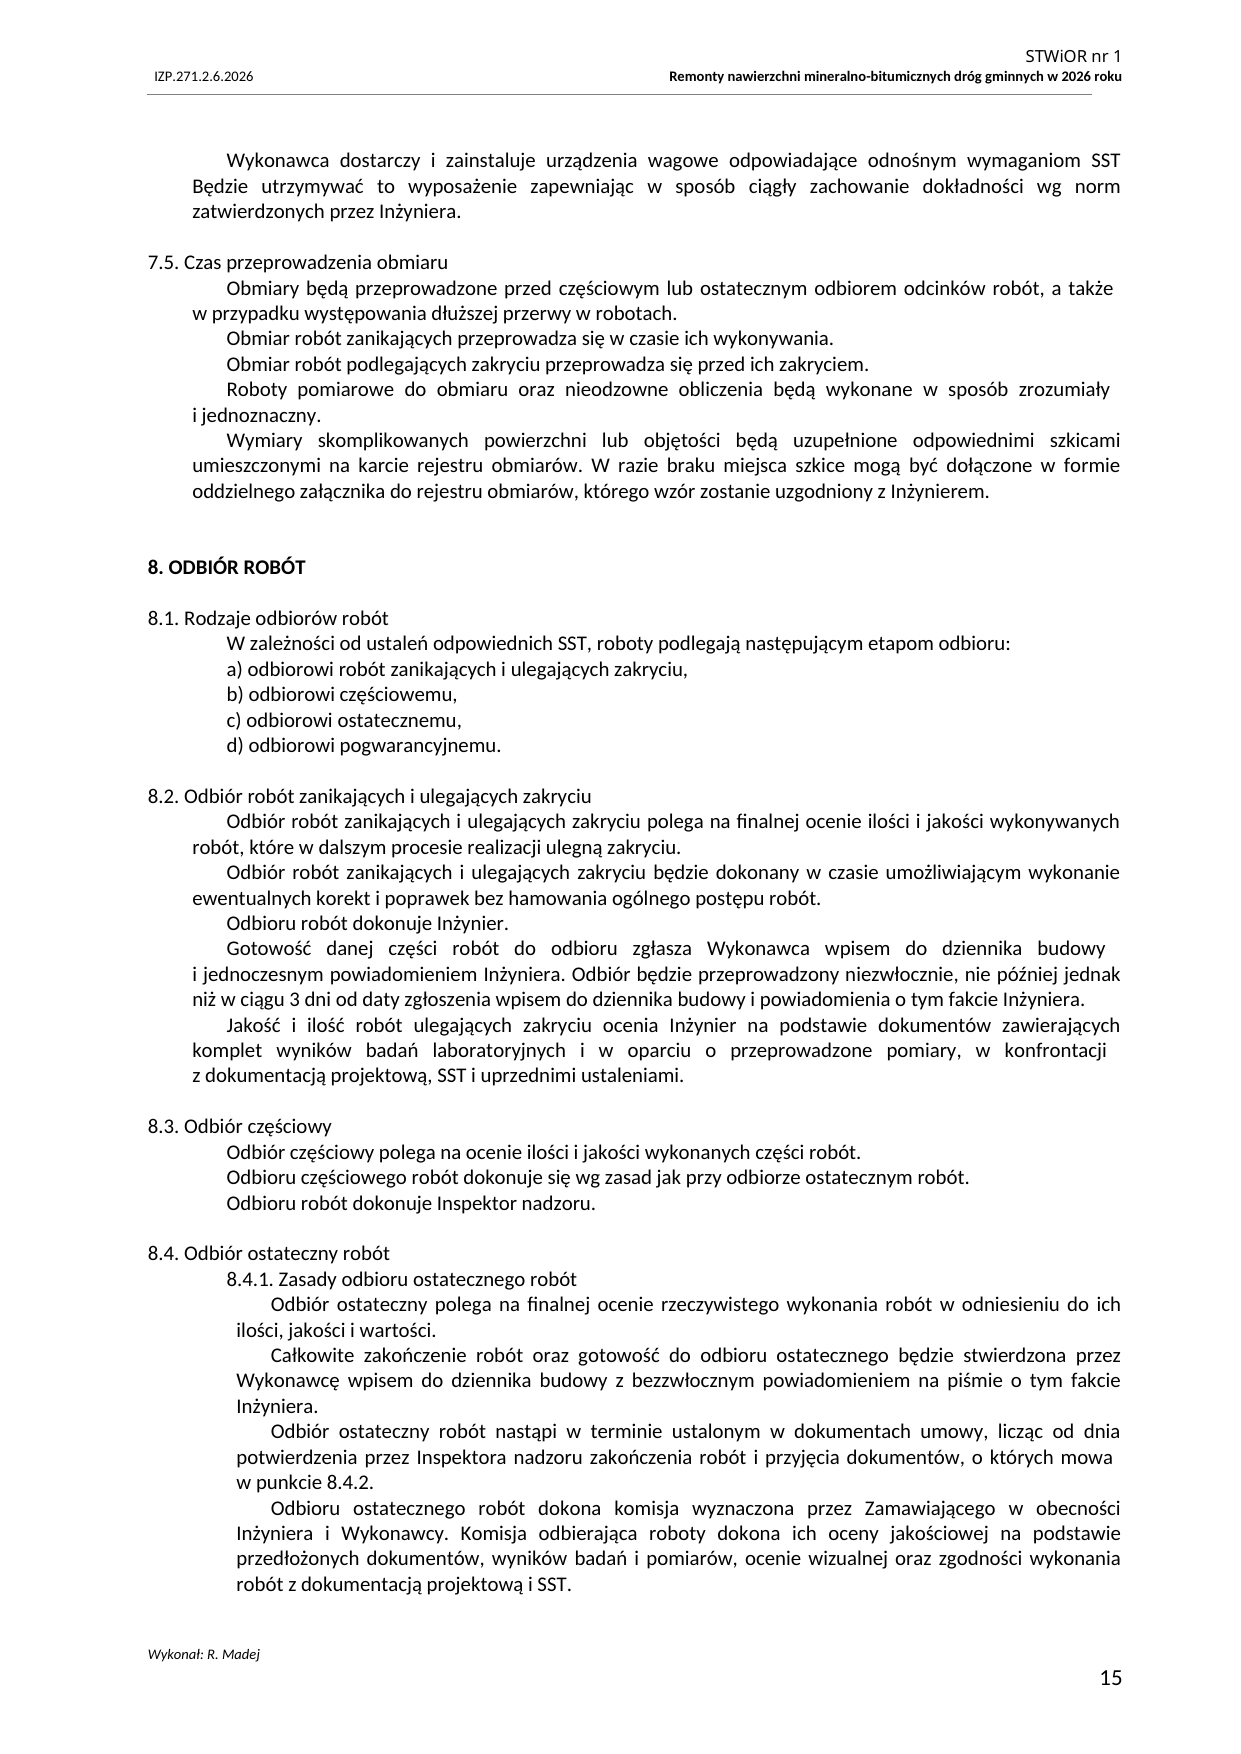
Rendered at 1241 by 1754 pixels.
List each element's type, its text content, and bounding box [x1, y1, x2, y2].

text a) odbiorowi robót zanikających i ulegających zakryciu, [192, 656, 1122, 681]
text 8.3. Odbiór częściowy [148, 1113, 1122, 1139]
text d) odbiorowi pogwarancyjnemu. [192, 732, 1122, 758]
text Odbiór robót zanikających i ulegających zakryciu polega na finalnej ocenie ilości i jakości wykonywanych robót, które w dalszym procesie realizacji ulegną zakryciu. [192, 808, 1122, 859]
text Roboty pomiarowe do obmiaru oraz nieodzowne obliczenia będą wykonane w sposób zrozumiały i jednoznaczny. [192, 376, 1122, 427]
text Odbiór częściowy polega na ocenie ilości i jakości wykonanych części robót. [192, 1139, 1122, 1164]
text 8. ODBIÓR ROBÓT [148, 554, 1122, 580]
text 8.1. Rodzaje odbiorów robót [148, 605, 1122, 631]
text Gotowość danej części robót do odbioru zgłasza Wykonawca wpisem do dziennika budowy i jednoczesnym powiadomieniem Inżyniera. Odbiór będzie przeprowadzony niezwłocznie, nie później jednak niż w ciągu 3 dni od daty zgłoszenia wpisem do dziennika budowy i powiadomienia o tym fakcie Inżyniera. [192, 936, 1122, 1012]
text Obmiary będą przeprowadzone przed częściowym lub ostatecznym odbiorem odcinków robót, a także w przypadku występowania dłuższej przerwy w robotach. [192, 275, 1122, 326]
text 7.5. Czas przeprowadzenia obmiaru [148, 249, 1122, 275]
text Odbiór robót zanikających i ulegających zakryciu będzie dokonany w czasie umożliwiającym wykonanie ewentualnych korekt i poprawek bez hamowania ogólnego postępu robót. [192, 859, 1122, 910]
text W zależności od ustaleń odpowiednich SST, roboty podlegają następującym etapom odbioru: [192, 631, 1122, 656]
text Odbioru robót dokonuje Inspektor nadzoru. [192, 1190, 1122, 1215]
text Odbioru częściowego robót dokonuje się wg zasad jak przy odbiorze ostatecznym robót. [192, 1164, 1122, 1190]
text b) odbiorowi częściowemu, [192, 681, 1122, 707]
text Odbioru ostatecznego robót dokona komisja wyznaczona przez Zamawiającego w obecności Inżyniera i Wykonawcy. Komisja odbierająca roboty dokona ich oceny jakościowej na podstawie przedłożonych dokumentów, wyników badań i pomiarów, ocenie wizualnej oraz zgodności wykonania robót z dokumentacją projektową i SST. [236, 1495, 1122, 1596]
text 8.2. Odbiór robót zanikających i ulegających zakryciu [148, 783, 1122, 808]
text Obmiar robót podlegających zakryciu przeprowadza się przed ich zakryciem. [192, 351, 1122, 376]
text 8.4. Odbiór ostateczny robót [148, 1241, 1122, 1266]
text 8.4.1. Zasady odbioru ostatecznego robót [192, 1266, 1122, 1291]
text Odbiór ostateczny robót nastąpi w terminie ustalonym w dokumentach umowy, licząc od dnia potwierdzenia przez Inspektora nadzoru zakończenia robót i przyjęcia dokumentów, o których mowa w punkcie 8.4.2. [236, 1418, 1122, 1495]
text c) odbiorowi ostatecznemu, [192, 707, 1122, 732]
text Obmiar robót zanikających przeprowadza się w czasie ich wykonywania. [192, 326, 1122, 351]
text Wymiary skomplikowanych powierzchni lub objętości będą uzupełnione odpowiednimi szkicami umieszczonymi na karcie rejestru obmiarów. W razie braku miejsca szkice mogą być dołączone w formie oddzielnego załącznika do rejestru obmiarów, którego wzór zostanie uzgodniony z Inżynierem. [192, 427, 1122, 503]
text Jakość i ilość robót ulegających zakryciu ocenia Inżynier na podstawie dokumentów zawierających komplet wyników badań laboratoryjnych i w oparciu o przeprowadzone pomiary, w konfrontacji z dokumentacją projektową, SST i uprzednimi ustaleniami. [192, 1012, 1122, 1088]
text Odbioru robót dokonuje Inżynier. [192, 910, 1122, 936]
text Wykonawca dostarczy i zainstaluje urządzenia wagowe odpowiadające odnośnym wymaganiom SST Będzie utrzymywać to wyposażenie zapewniając w sposób ciągły zachowanie dokładności wg norm zatwierdzonych przez Inżyniera. [192, 148, 1122, 224]
text Odbiór ostateczny polega na finalnej ocenie rzeczywistego wykonania robót w odniesieniu do ich ilości, jakości i wartości. [236, 1291, 1122, 1342]
text Całkowite zakończenie robót oraz gotowość do odbioru ostatecznego będzie stwierdzona przez Wykonawcę wpisem do dziennika budowy z bezzwłocznym powiadomieniem na piśmie o tym fakcie Inżyniera. [236, 1342, 1122, 1418]
